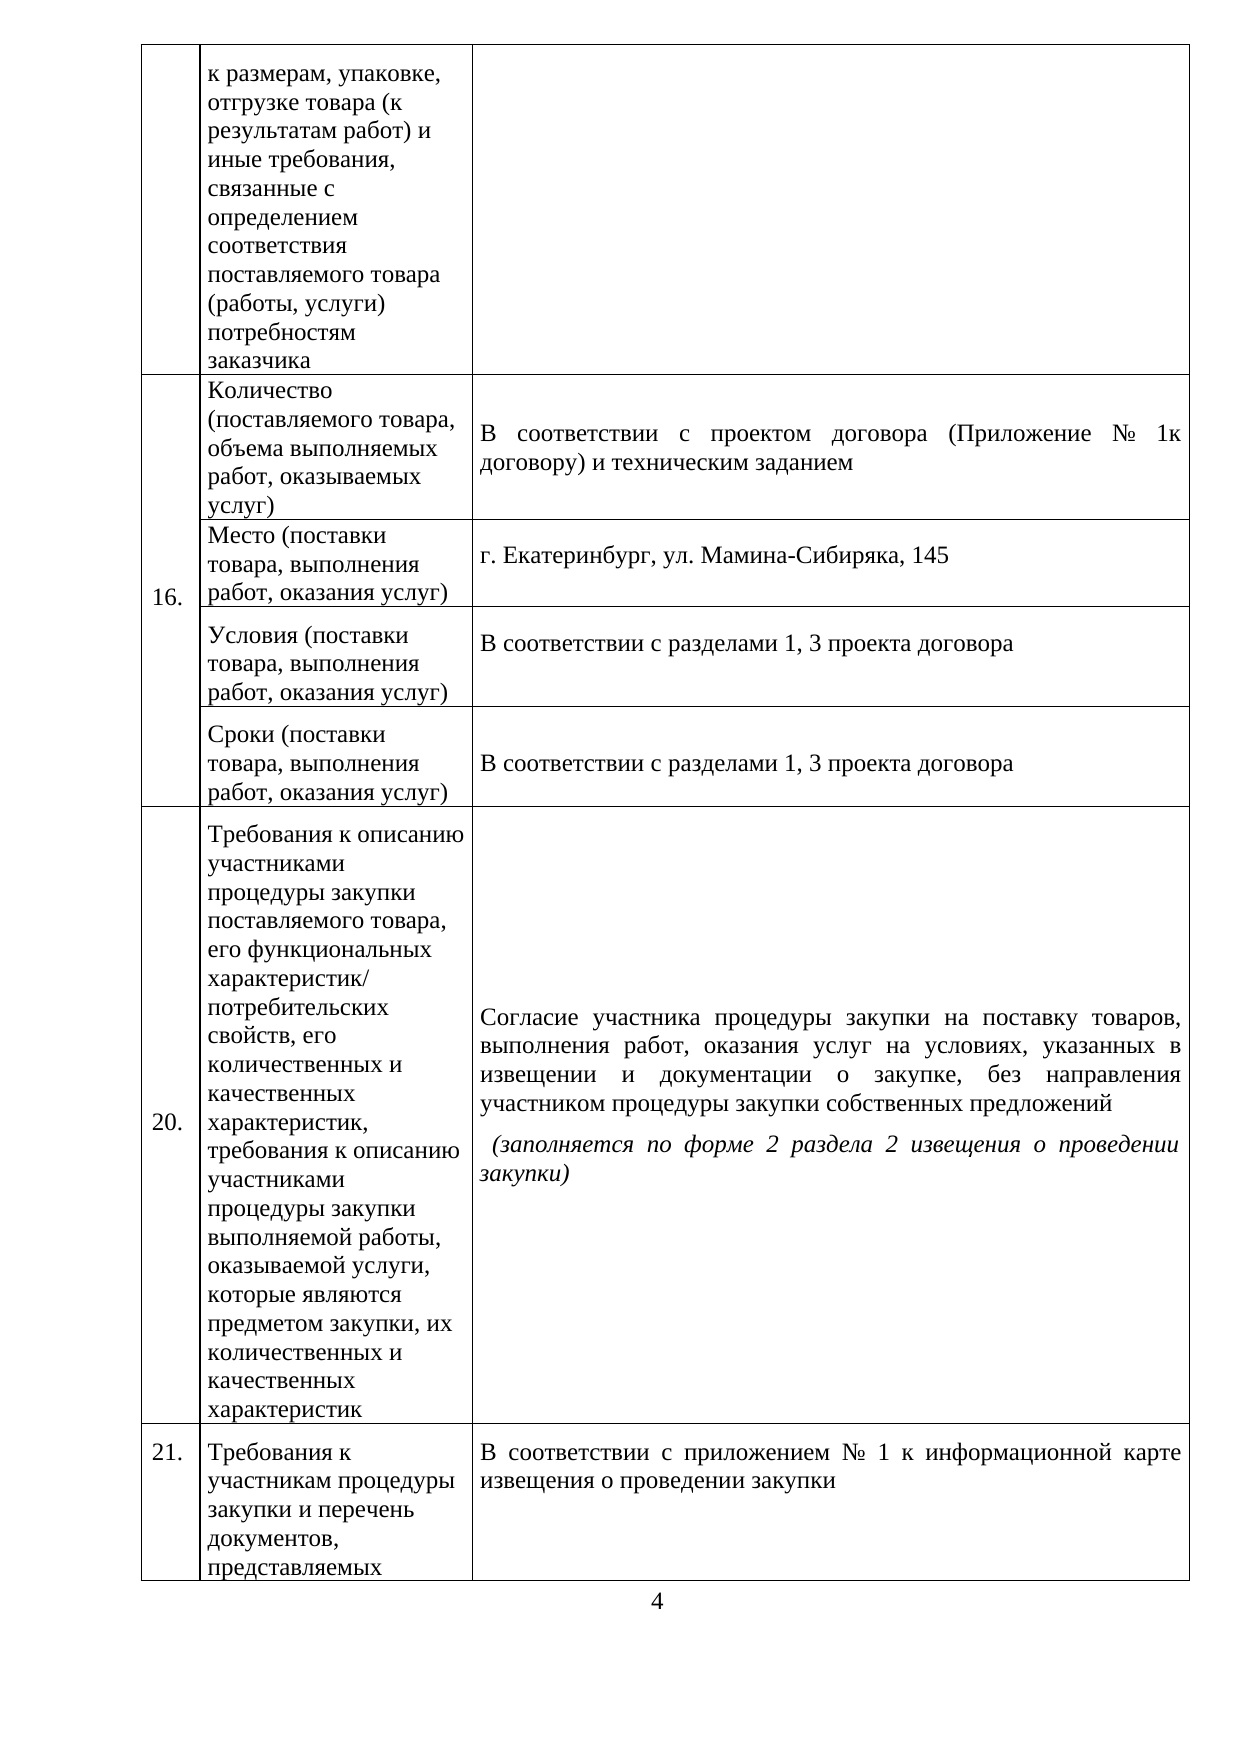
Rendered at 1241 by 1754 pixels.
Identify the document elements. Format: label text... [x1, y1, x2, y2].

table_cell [473, 1424, 1189, 1580]
table_cell Сроки (поставки товара, выполнения работ, оказания услуг) [201, 707, 472, 806]
table_cell Согласие участника процедуры закупки на поставку товаров, выполнения работ, оказания услуг на условиях, указанных в извещении и документации о закупке, без направления участником процедуры закупки собственных предложений (заполняется по форме 2 раздела 2 извещения о проведении закупки) [473, 807, 1189, 1423]
table_cell Требования к описанию участниками процедуры закупки поставляемого товара, его функциональных характеристик/ потребительских свойств, его количественных и качественных характеристик, требования к описанию участниками процедуры закупки выполняемой работы, оказываемой услуги, которые являются предметом закупки, их количественных и качественных характеристик [201, 807, 472, 1423]
table_cell [142, 375, 199, 806]
table_cell г. Екатеринбург, ул. Мамина-Сибиряка, 145 [473, 520, 1189, 606]
table_cell [142, 45, 199, 374]
table_cell В соответствии с проектом договора (Приложение № 1к договору) и техническим заданием [473, 375, 1189, 519]
table_cell [142, 807, 199, 1423]
table_cell Условия (поставки товара, выполнения работ, оказания услуг) [201, 607, 472, 706]
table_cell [201, 1424, 472, 1580]
table_cell Место (поставки товара, выполнения работ, оказания услуг) [201, 520, 472, 606]
table_cell В соответствии с разделами 1, 3 проекта договора [473, 707, 1189, 806]
table_cell [142, 1424, 199, 1580]
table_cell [473, 45, 1189, 374]
table_cell В соответствии с разделами 1, 3 проекта договора [473, 607, 1189, 706]
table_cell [201, 45, 472, 374]
table_cell Количество (поставляемого товара, объема выполняемых работ, оказываемых услуг) [201, 375, 472, 519]
